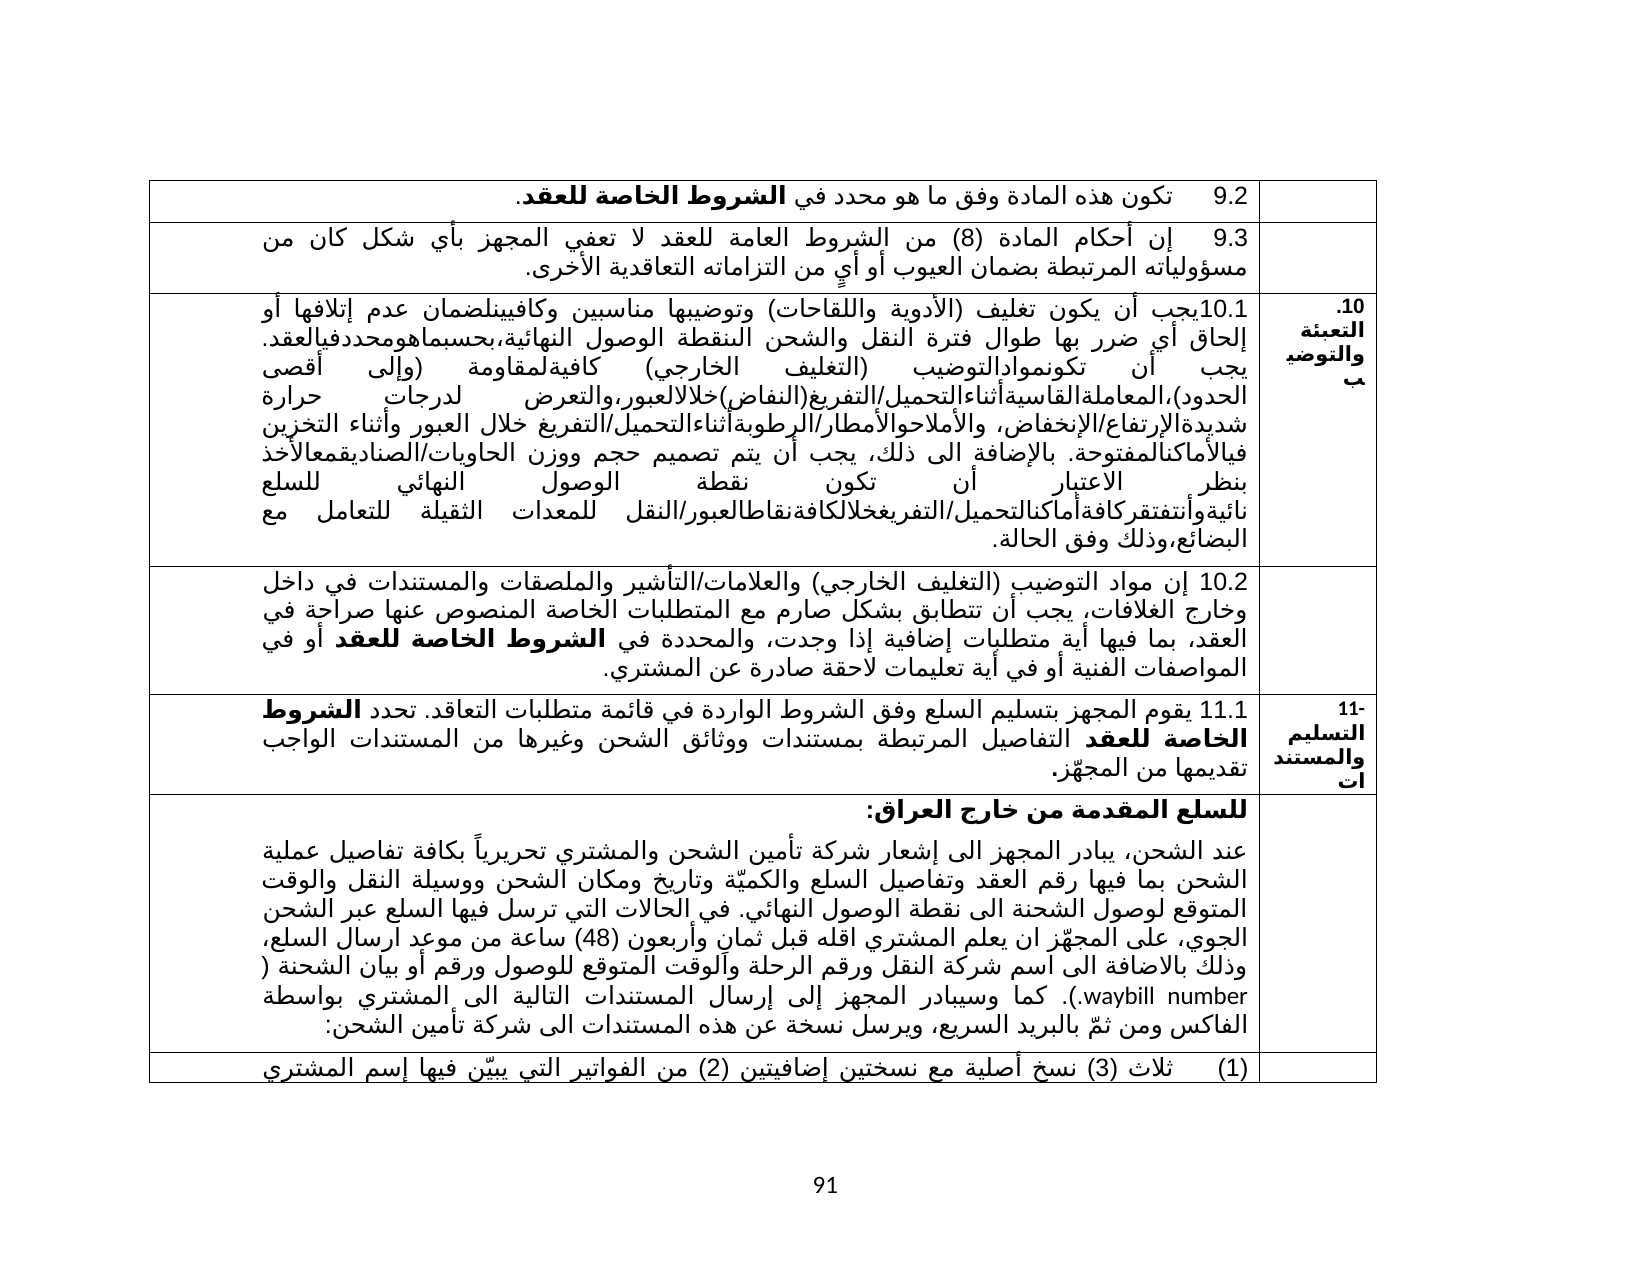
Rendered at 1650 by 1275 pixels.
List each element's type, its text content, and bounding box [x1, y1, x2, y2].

table_cell [1260, 567, 1376, 694]
table_cell [1260, 181, 1376, 222]
table_cell 9.2 تكون هذه المادة وفق ما هو محدد في الشروط الخاصة للعقد. [150, 181, 1259, 222]
table_cell 9.3 إن أحكام المادة (8) من الشروط العامة للعقد لا تعفي المجهز بأي شكل كان من مسؤولياته المرتبطة بضمان العيوب أو أيٍ من التزاماته التعاقدية الأخرى. [150, 223, 1259, 293]
table_cell 10.1يجب أن يكون تغليف (الأدوية واللقاحات) وتوضيبها مناسبين وكافيينلضمان عدم إتلافها أو إلحاق أي ضرر بها طوال فترة النقل والشحن الىنقطة الوصول النهائية،بحسبماهومحددفيالعقد. يجب أن تكونموادالتوضيب (التغليف الخارجي) كافيةلمقاومة (وإلى أقصى الحدود)،المعاملةالقاسيةأثناءالتحميل/التفريغ(النفاض)خلالالعبور،والتعرض لدرجات حرارة شديدةالإرتفاع/الإنخفاض، والأملاحوالأمطار/الرطوبةأثناءالتحميل/التفريغ خلال العبور وأثناء التخزين فيالأماكنالمفتوحة. بالإضافة الى ذلك، يجب أن يتم تصميم حجم ووزن الحاويات/الصناديقمعالأخذ بنظر الاعتبار أن تكون نقطة الوصول النهائي للسلع نائيةوأنتفتقركافةأماكنالتحميل/التفريغخلالكافةنقاطالعبور/النقل للمعدات الثقيلة للتعامل مع البضائع،وذلك وفق الحالة. [150, 294, 1259, 566]
table_cell [1260, 223, 1376, 293]
table_cell 11- التسليم والمستندات [1260, 695, 1376, 794]
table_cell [150, 1053, 1259, 1082]
table_cell 10. التعبئة والتوضيب [1260, 294, 1376, 566]
table_cell [1260, 795, 1376, 1052]
table_cell 10.2 إن مواد التوضيب (التغليف الخارجي) والعلامات/التأشير والملصقات والمستندات في داخل وخارج الغلافات، يجب أن تتطابق بشكل صارم مع المتطلبات الخاصة المنصوص عنها صراحة في العقد، بما فيها أية متطلبات إضافية إذا وجدت، والمحددة في الشروط الخاصة للعقد أو في المواصفات الفنية أو في أية تعليمات لاحقة صادرة عن المشتري. [150, 567, 1259, 694]
table_cell 11.1 يقوم المجهز بتسليم السلع وفق الشروط الواردة في قائمة متطلبات التعاقد. تحدد الشروط الخاصة للعقد التفاصيل المرتبطة بمستندات ووثائق الشحن وغيرها من المستندات الواجب تقديمها من المجهّز. [150, 695, 1259, 794]
table_cell [1260, 1053, 1376, 1082]
table_cell للسلع المقدمة من خارج العراق: عند الشحن، يبادر المجهز الى إشعار شركة تأمين الشحن والمشتري تحريرياً بكافة تفاصيل عملية الشحن بما فيها رقم العقد وتفاصيل السلع والكميّة وتاريخ ومكان الشحن ووسيلة النقل والوقت المتوقع لوصول الشحنة الى نقطة الوصول النهائي. في الحالات التي ترسل فيها السلع عبر الشحن الجوي، على المجهّز ان يعلم المشتري اقله قبل ثمانِ وأربعون (48) ساعة من موعد ارسال السلع، وذلك بالاضافة الى اسم شركة النقل ورقم الرحلة والوقت المتوقع للوصول ورقم أو بيان الشحنة (waybill number.). كما وسيبادر المجهز إلى إرسال المستندات التالية الى المشتري بواسطة الفاكس ومن ثمّ بالبريد السريع، ويرسل نسخة عن هذه المستندات الى شركة تأمين الشحن: [150, 795, 1259, 1052]
